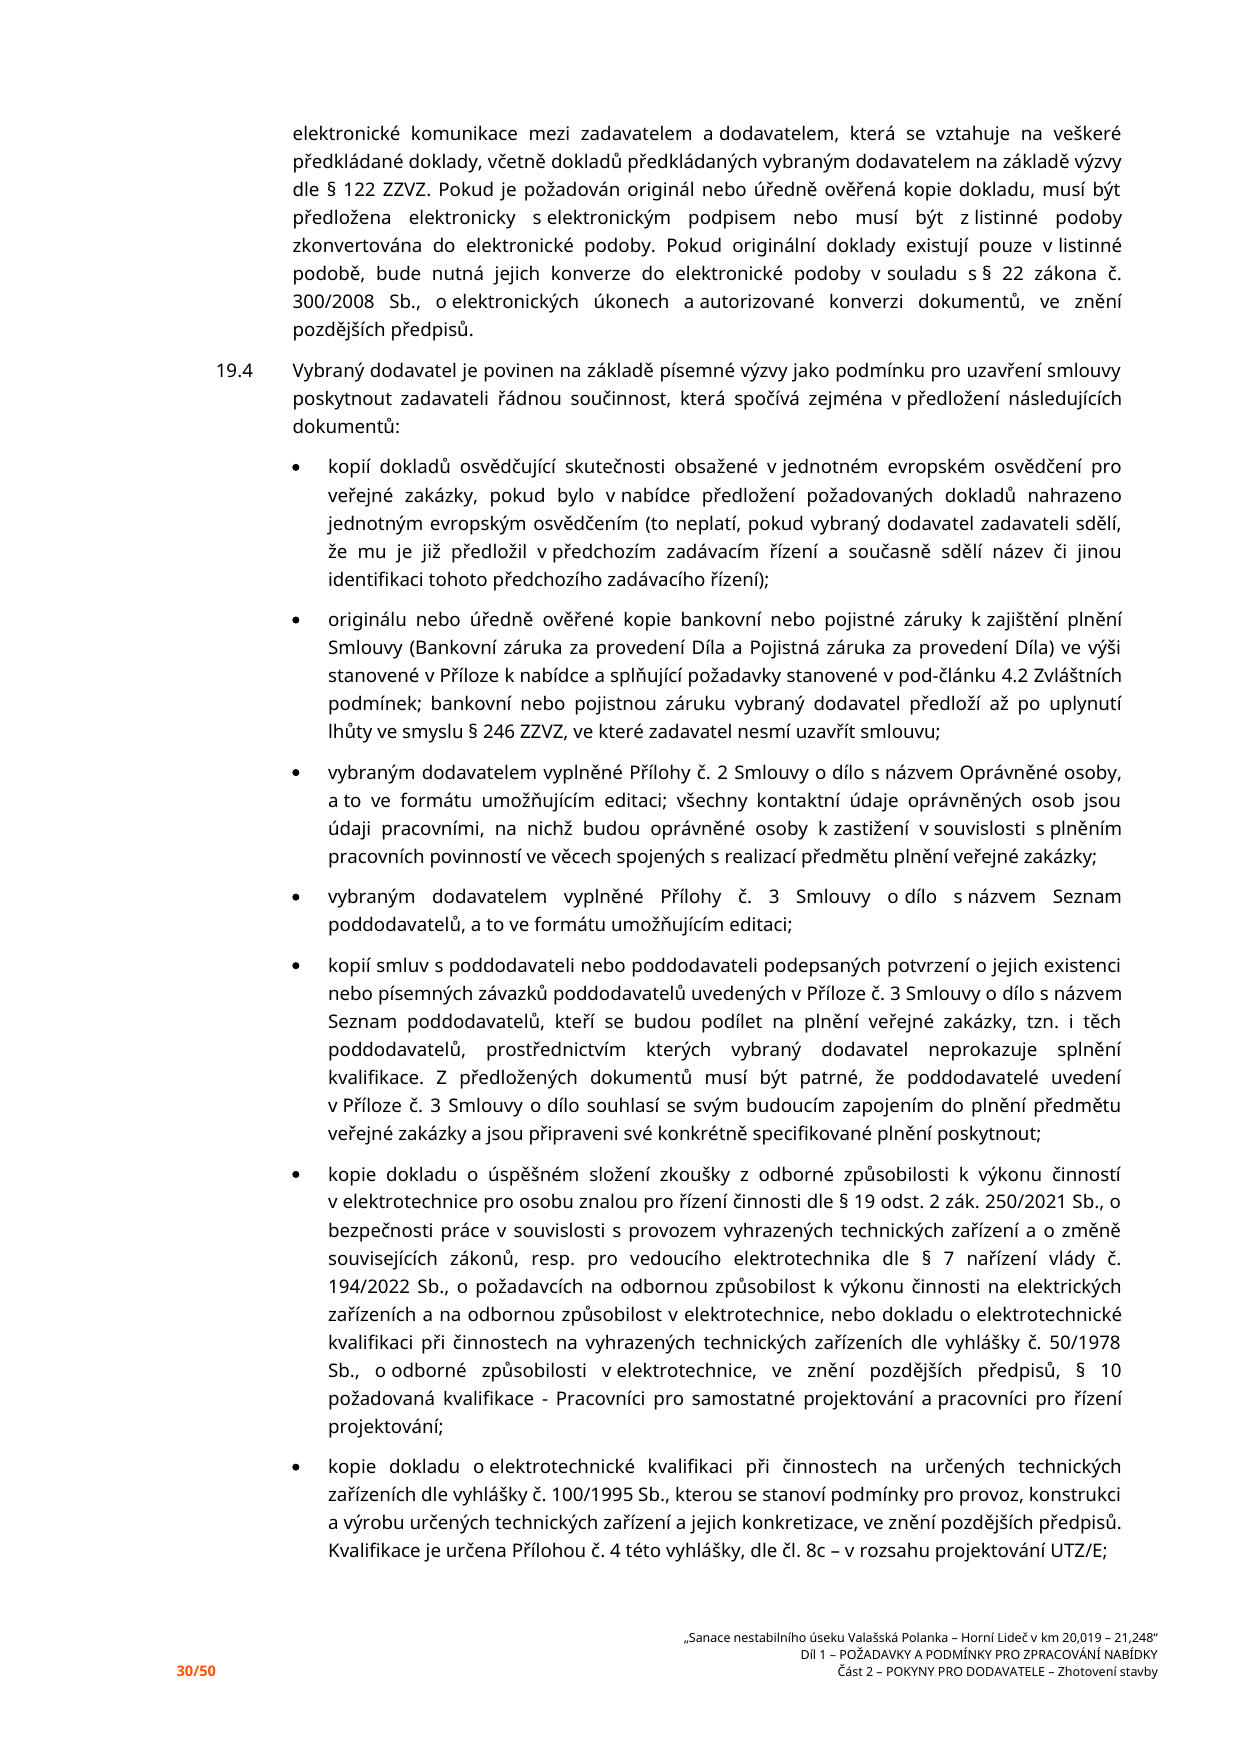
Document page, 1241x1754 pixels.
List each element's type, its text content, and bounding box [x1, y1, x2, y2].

text Vybraný dodavatel je povinen na základě písemné výzvy jako podmínku pro uzavření smlouvy poskytnout zadavateli řádnou součinnost, která spočívá zejména v předložení následujících dokumentů: [216, 357, 1122, 439]
text kopie dokladu o elektrotechnické kvalifikaci při činnostech na určených technických zařízeních dle vyhlášky č. 100/1995 Sb., kterou se stanoví podmínky pro provoz, konstrukci a výrobu určených technických zařízení a jejich konkretizace, ve znění pozdějších předpisů. Kvalifikace je určena Přílohou č. 4 této vyhlášky, dle čl. 8c – v rozsahu projektování UTZ/E; [292, 1453, 1122, 1563]
text vybraným dodavatelem vyplněné Přílohy č. 3 Smlouvy o dílo s názvem Seznam poddodavatelů, a to ve formátu umožňujícím editaci; [292, 884, 1122, 937]
text originálu nebo úředně ověřené kopie bankovní nebo pojistné záruky k zajištění plnění Smlouvy (Bankovní záruka za provedení Díla a Pojistná záruka za provedení Díla) ve výši stanovené v Příloze k nabídce a splňující požadavky stanovené v pod-článku 4.2 Zvláštních podmínek; bankovní nebo pojistnou záruku vybraný dodavatel předloží až po uplynutí lhůty ve smyslu § 246 ZZVZ, ve které zadavatel nesmí uzavřít smlouvu; [292, 606, 1122, 744]
text kopií smluv s poddodavateli nebo poddodavateli podepsaných potvrzení o jejich existenci nebo písemných závazků poddodavatelů uvedených v Příloze č. 3 Smlouvy o dílo s názvem Seznam poddodavatelů, kteří se budou podílet na plnění veřejné zakázky, tzn. i těch poddodavatelů, prostřednictvím kterých vybraný dodavatel neprokazuje splnění kvalifikace. Z předložených dokumentů musí být patrné, že poddodavatelé uvedení v Příloze č. 3 Smlouvy o dílo souhlasí se svým budoucím zapojením do plnění předmětu veřejné zakázky a jsou připraveni své konkrétně specifikované plnění poskytnout; [292, 952, 1122, 1146]
text vybraným dodavatelem vyplněné Přílohy č. 2 Smlouvy o dílo s názvem Oprávněné osoby, a to ve formátu umožňujícím editaci; všechny kontaktní údaje oprávněných osob jsou údaji pracovními, na nichž budou oprávněné osoby k zastižení v souvislosti s plněním pracovních povinností ve věcech spojených s realizací předmětu plnění veřejné zakázky; [292, 759, 1122, 869]
text kopií dokladů osvědčující skutečnosti obsažené v jednotném evropském osvědčení pro veřejné zakázky, pokud bylo v nabídce předložení požadovaných dokladů nahrazeno jednotným evropským osvědčením (to neplatí, pokud vybraný dodavatel zadavateli sdělí, že mu je již předložil v předchozím zadávacím řízení a současně sdělí název či jinou identifikaci tohoto předchozího zadávacího řízení); [292, 454, 1122, 591]
text kopie dokladu o úspěšném složení zkoušky z odborné způsobilosti k výkonu činností v elektrotechnice pro osobu znalou pro řízení činnosti dle § 19 odst. 2 zák. 250/2021 Sb., o bezpečnosti práce v souvislosti s provozem vyhrazených technických zařízení a o změně souvisejících zákonů, resp. pro vedoucího elektrotechnika dle § 7 nařízení vlády č. 194/2022 Sb., o požadavcích na odbornou způsobilost k výkonu činnosti na elektrických zařízeních a na odbornou způsobilost v elektrotechnice, nebo dokladu o elektrotechnické kvalifikaci při činnostech na vyhrazených technických zařízeních dle vyhlášky č. 50/1978 Sb., o odborné způsobilosti v elektrotechnice, ve znění pozdějších předpisů, § 10 požadovaná kvalifikace - Pracovníci pro samostatné projektování a pracovníci pro řízení projektování; [292, 1161, 1122, 1438]
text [216, 121, 1122, 342]
